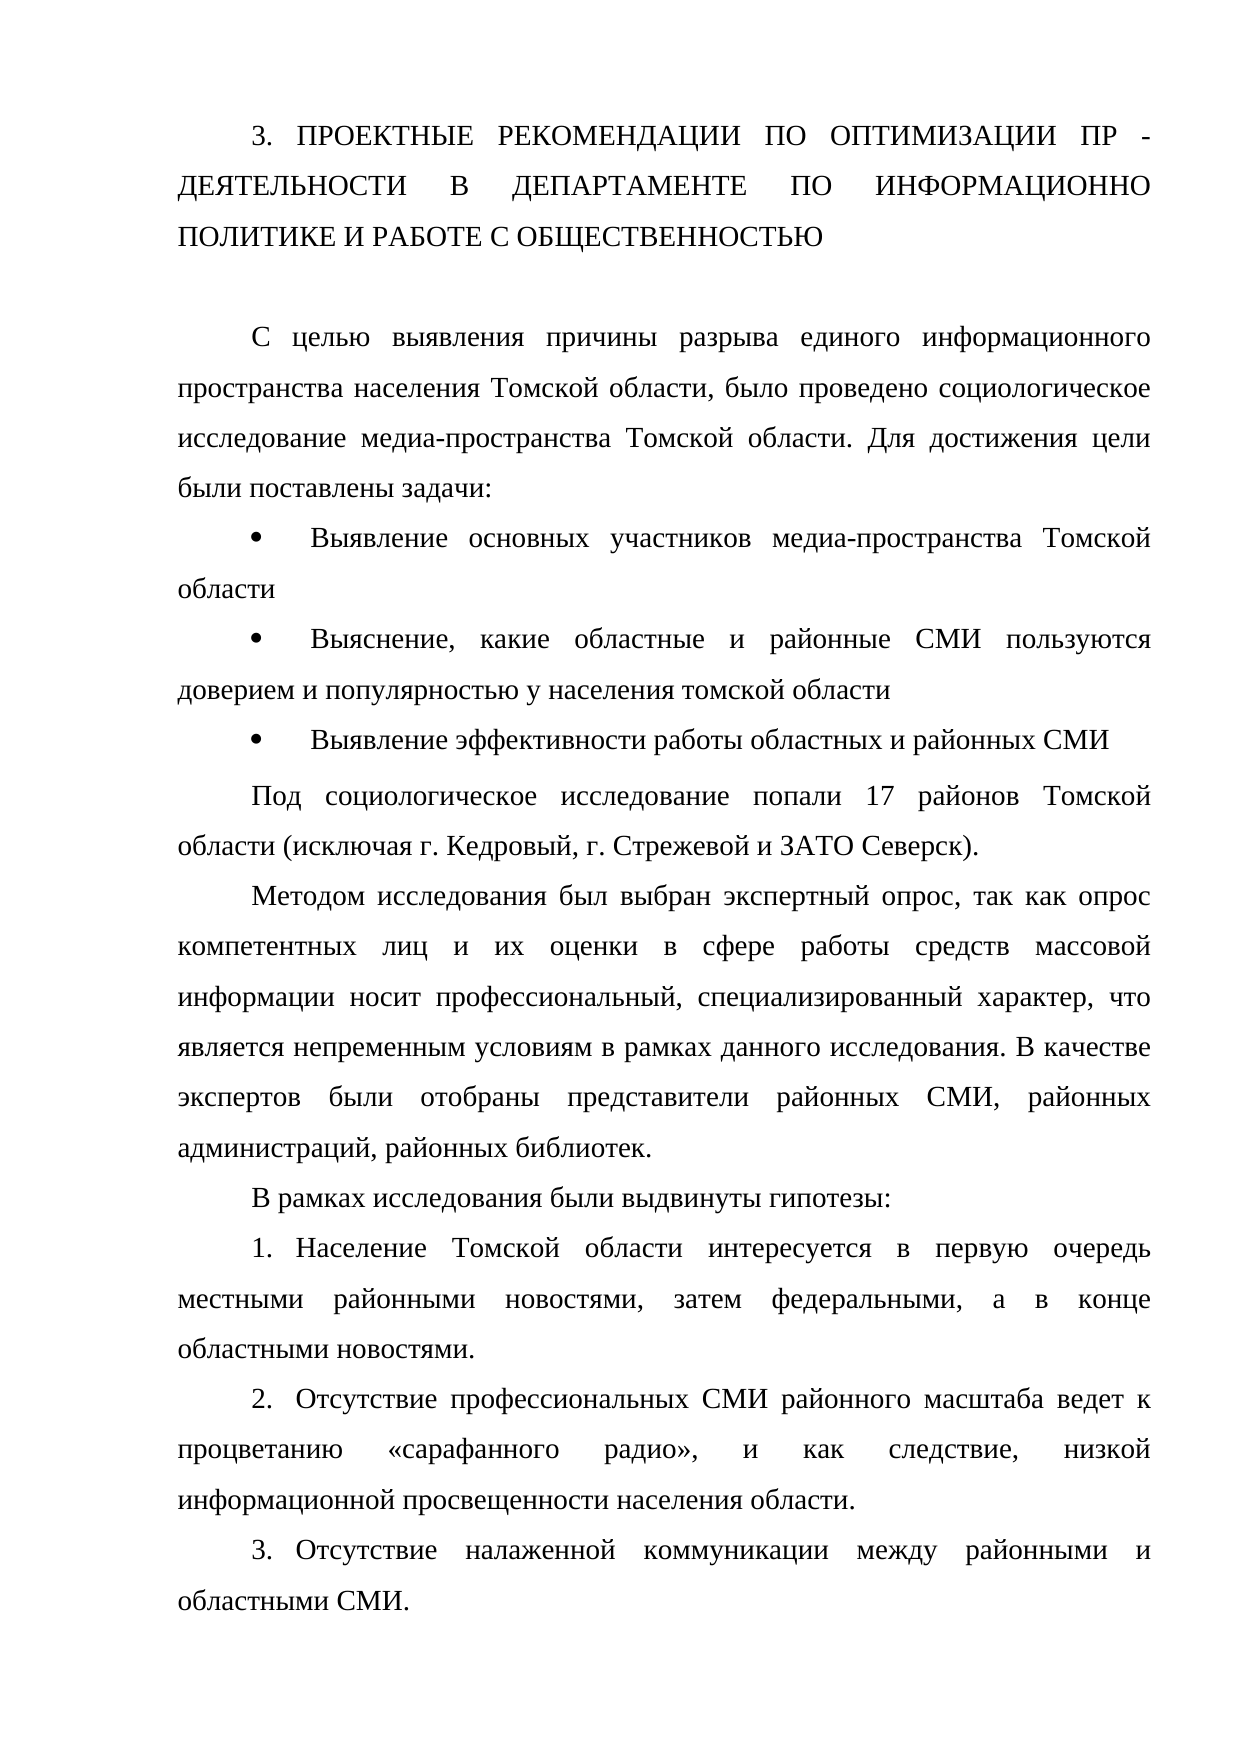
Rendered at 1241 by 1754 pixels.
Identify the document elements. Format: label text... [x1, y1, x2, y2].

list Под социологическое исследование попали 17 районов Томской области (исключая г. Кедровый, г. Стрежевой и ЗАТО Северск). [177, 772, 1152, 856]
list Выяснение, какие областные и районные СМИ пользуются доверием и популярностью у населения томской области [177, 621, 1152, 705]
list В рамках исследования были выдвинуты гипотезы: [177, 1175, 1152, 1208]
text 3. ПРОЕКТНЫЕ РЕКОМЕНДАЦИИ ПО ОПТИМИЗАЦИИ ПР - ДЕЯТЕЛЬНОСТИ В ДЕПАРТАМЕНТЕ ПО ИНФОРМАЦИОННО ПОЛИТИКЕ И РАБОТЕ С ОБЩЕСТВЕННОСТЬЮ [177, 118, 1152, 252]
list Выявление основных участников медиа-пространства Томской области [177, 521, 1152, 604]
list Население Томской области интересуется в первую очередь местными районными новостями, затем федеральными, а в конце областными новостями. [177, 1225, 1152, 1359]
list Отсутствие налаженной коммуникации между районными и областными СМИ. [177, 1527, 1152, 1611]
list Отсутствие профессиональных СМИ районного масштаба ведет к процветанию «сарафанного радио», и как следствие, низкой информационной просвещенности населения области. [177, 1376, 1152, 1510]
list Выявление эффективности работы областных и районных СМИ [177, 722, 1152, 756]
list Методом исследования был выбран экспертный опрос, так как опрос компетентных лиц и их оценки в сфере работы средств массовой информации носит профессиональный, специализированный характер, что является непременным условиям в рамках данного исследования. В качестве экспертов были отобраны представители районных СМИ, районных администраций, районных библиотек. [177, 873, 1152, 1158]
text С целью выявления причины разрыва единого информационного пространства населения Томской области, было проведено социологическое исследование медиа-пространства Томской области. Для достижения цели были поставлены задачи: [177, 319, 1152, 504]
